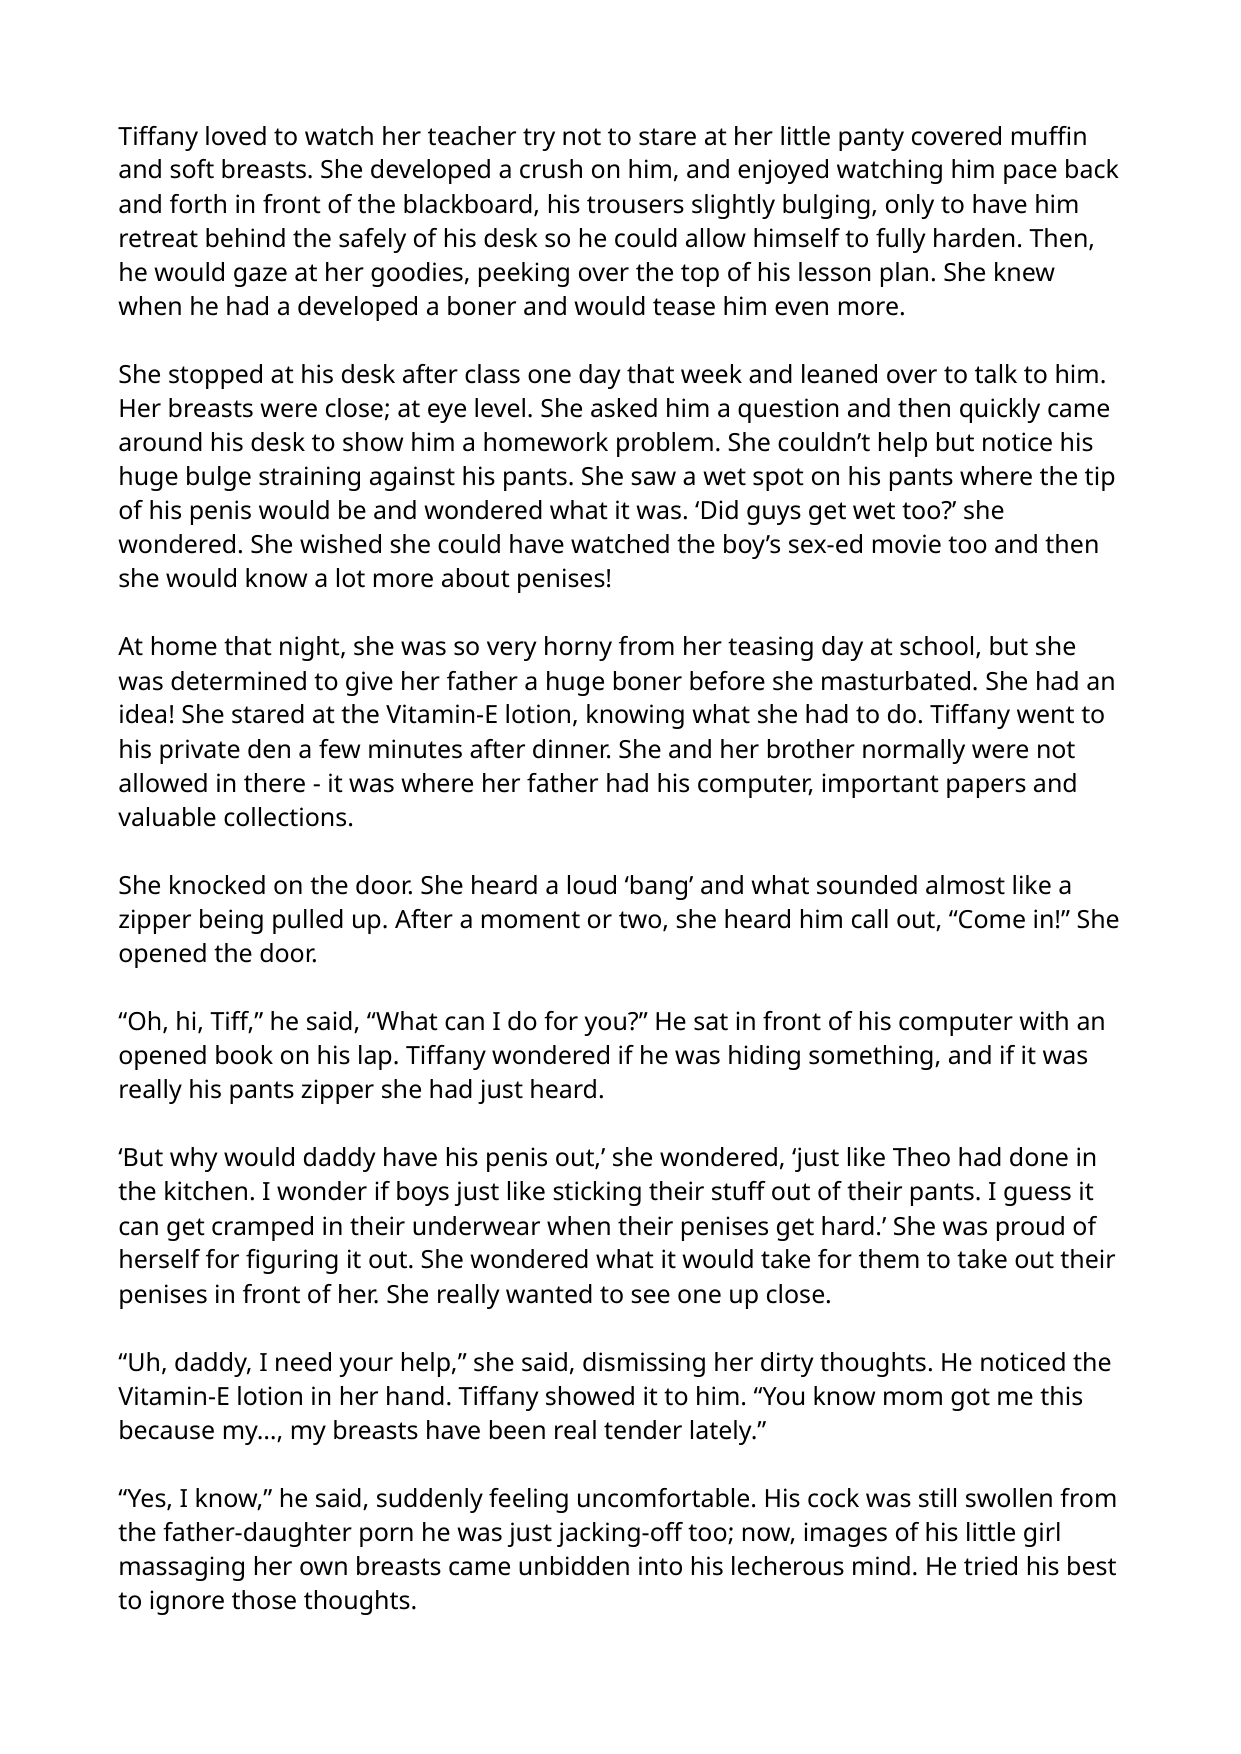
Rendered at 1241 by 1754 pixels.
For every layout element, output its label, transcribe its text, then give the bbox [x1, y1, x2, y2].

text Tiffany loved to watch her teacher try not to stare at her little panty covered muffin and soft breasts. She developed a crush on him, and enjoyed watching him pace back and forth in front of the blackboard, his trousers slightly bulging, only to have him retreat behind the safely of his desk so he could allow himself to fully harden. Then, he would gaze at her goodies, peeking over the top of his lesson plan. She knew when he had a developed a boner and would tease him even more. [118, 118, 1122, 322]
text She knocked on the door. She heard a loud ‘bang’ and what sounded almost like a zipper being pulled up. After a moment or two, she heard him call out, “Come in!” She opened the door. [118, 867, 1122, 970]
text “Oh, hi, Tiff,” he said, “What can I do for you?” He sat in front of his computer with an opened book on his lap. Tiffany wondered if he was hiding something, and if it was really his pants zipper she had just heard. [118, 1004, 1122, 1106]
text “Uh, daddy, I need your help,” she said, dismissing her dirty thoughts. He noticed the Vitamin-E lotion in her hand. Tiffany showed it to him. “You know mom got me this because my…, my breasts have been real tender lately.” [118, 1344, 1122, 1447]
text ‘But why would daddy have his penis out,’ she wondered, ‘just like Theo had done in the kitchen. I wonder if boys just like sticking their stuff out of their pants. I guess it can get cramped in their underwear when their penises get hard.’ She was proud of herself for figuring it out. She wondered what it would take for them to take out their penises in front of her. She really wanted to see one up close. [118, 1140, 1122, 1310]
text She stopped at his desk after class one day that week and leaned over to talk to him. Her breasts were close; at eye level. She asked him a question and then quickly came around his desk to show him a homework problem. She couldn’t help but notice his huge bulge straining against his pants. She saw a wet spot on his pants where the tip of his penis would be and wondered what it was. ‘Did guys get wet too?’ she wondered. She wished she could have watched the boy’s sex-ed movie too and then she would know a lot more about penises! [118, 357, 1122, 595]
text At home that night, she was so very horny from her teasing day at school, but she was determined to give her father a huge boner before she masturbated. She had an idea! She stared at the Vitamin-E lotion, knowing what she had to do. Tiffany went to his private den a few minutes after dinner. She and her brother normally were not allowed in there - it was where her father had his computer, important papers and valuable collections. [118, 629, 1122, 833]
text “Yes, I know,” he said, suddenly feeling uncomfortable. His cock was still swollen from the father-daughter porn he was just jacking-off too; now, images of his little girl massaging her own breasts came unbidden into his lecherous mind. He tried his best to ignore those thoughts. [118, 1481, 1122, 1617]
